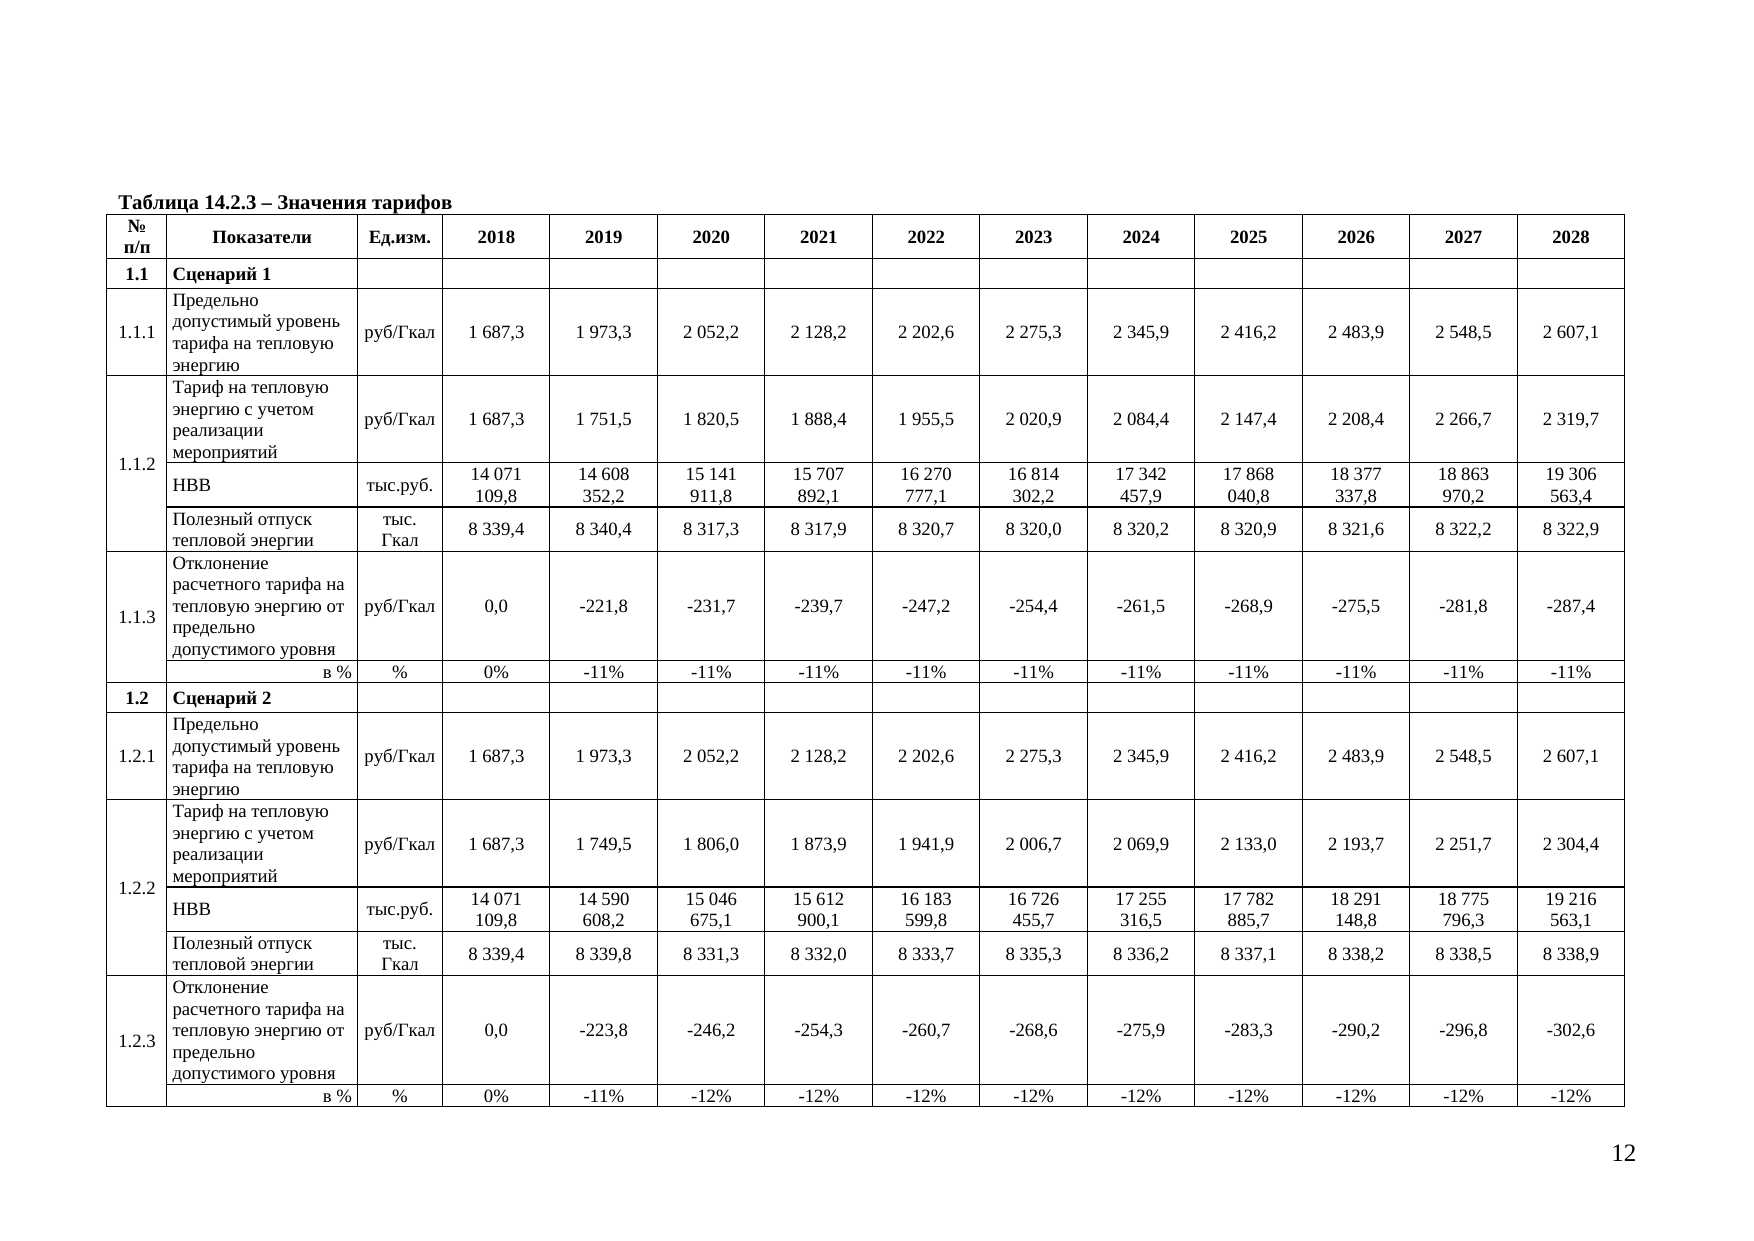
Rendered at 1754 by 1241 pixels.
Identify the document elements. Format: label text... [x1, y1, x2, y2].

table_cell 8 317,9 [765, 508, 872, 551]
table_cell [765, 683, 872, 712]
table_cell -11% [1410, 661, 1517, 682]
table_cell тыс.руб. [358, 888, 442, 931]
table_cell -275,9 [1088, 976, 1194, 1084]
table_header 2028 [1518, 215, 1624, 258]
table_cell [1303, 683, 1409, 712]
table_cell -302,6 [1518, 976, 1624, 1084]
table_cell [1088, 683, 1194, 712]
table_cell 17 782 885,7 [1195, 888, 1302, 931]
table_cell 2 319,7 [1518, 376, 1624, 462]
table_cell -11% [1303, 661, 1409, 682]
table_cell 14 071 109,8 [443, 463, 549, 506]
table_cell [873, 259, 979, 288]
table_header 2022 [873, 215, 979, 258]
table_cell Отклонение расчетного тарифа на тепловую энергию от предельно допустимого уровня [167, 552, 357, 659]
table_header 2024 [1088, 215, 1194, 258]
table_cell 1 687,3 [443, 289, 549, 375]
table_cell Предельно допустимый уровень тарифа на тепловую энергию [167, 289, 357, 375]
table_cell [658, 259, 764, 288]
table_cell 2 084,4 [1088, 376, 1194, 462]
table_cell 2 548,5 [1410, 289, 1517, 375]
table_cell [980, 259, 1087, 288]
table_cell -260,7 [873, 976, 979, 1084]
table_cell -11% [1088, 661, 1194, 682]
table_cell -290,2 [1303, 976, 1409, 1084]
table_cell 2 304,4 [1518, 800, 1624, 886]
table_cell 1 687,3 [443, 713, 549, 799]
table_cell 1 941,9 [873, 800, 979, 886]
table_cell [1195, 683, 1302, 712]
table_cell 8 317,3 [658, 508, 764, 551]
table_cell Тариф на тепловую энергию с учетом реализации мероприятий [167, 800, 357, 886]
table_header 2019 [550, 215, 657, 258]
table_cell 2 607,1 [1518, 289, 1624, 375]
table_cell [1410, 259, 1517, 288]
table_cell -231,7 [658, 552, 764, 659]
table_cell [1195, 259, 1302, 288]
table_cell 8 335,3 [980, 932, 1087, 975]
table_cell НВВ [167, 463, 357, 506]
table_cell 14 590 608,2 [550, 888, 657, 931]
table_cell -221,8 [550, 552, 657, 659]
table_cell [1410, 683, 1517, 712]
table_cell 14 071 109,8 [443, 888, 549, 931]
table_cell в % [167, 661, 357, 682]
table_cell -11% [1518, 661, 1624, 682]
table_cell 8 320,2 [1088, 508, 1194, 551]
table_cell 2 483,9 [1303, 289, 1409, 375]
table_cell -11% [980, 661, 1087, 682]
table_cell -296,8 [1410, 976, 1517, 1084]
table_cell 2 607,1 [1518, 713, 1624, 799]
table_cell Тариф на тепловую энергию с учетом реализации мероприятий [167, 376, 357, 462]
table_cell 2 345,9 [1088, 289, 1194, 375]
table_cell НВВ [167, 888, 357, 931]
table_cell 2 147,4 [1195, 376, 1302, 462]
table_cell -12% [1303, 1085, 1409, 1106]
table_cell 1 955,5 [873, 376, 979, 462]
table_header 2020 [658, 215, 764, 258]
table_cell % [358, 661, 442, 682]
table_cell 1 687,3 [443, 800, 549, 886]
table_cell 8 338,9 [1518, 932, 1624, 975]
table_cell 1 873,9 [765, 800, 872, 886]
table_cell 15 046 675,1 [658, 888, 764, 931]
table_cell [658, 683, 764, 712]
table_cell 1 749,5 [550, 800, 657, 886]
table_cell Сценарий 2 [167, 683, 357, 712]
table_cell -12% [765, 1085, 872, 1106]
table_header № п/п [107, 215, 166, 258]
table_cell Отклонение расчетного тарифа на тепловую энергию от предельно допустимого уровня [167, 976, 357, 1084]
table_cell [1518, 683, 1624, 712]
table_cell [358, 259, 442, 288]
table_cell [980, 683, 1087, 712]
table_cell -283,3 [1195, 976, 1302, 1084]
table_cell -11% [550, 661, 657, 682]
table_header 2023 [980, 215, 1087, 258]
table_cell -11% [765, 661, 872, 682]
table_cell 2 193,7 [1303, 800, 1409, 886]
table_cell 8 322,2 [1410, 508, 1517, 551]
table_cell 16 270 777,1 [873, 463, 979, 506]
table_cell 17 342 457,9 [1088, 463, 1194, 506]
table_cell [550, 259, 657, 288]
table_header 2018 [443, 215, 549, 258]
table_header Показатели [167, 215, 357, 258]
table_cell Предельно допустимый уровень тарифа на тепловую энергию [167, 713, 357, 799]
table_cell 2 069,9 [1088, 800, 1194, 886]
table_cell 1 806,0 [658, 800, 764, 886]
table_cell 1 687,3 [443, 376, 549, 462]
table_cell -268,6 [980, 976, 1087, 1084]
table_cell 1.1.2 [107, 376, 166, 551]
table_cell 1 820,5 [658, 376, 764, 462]
table_cell 8 331,3 [658, 932, 764, 975]
table_cell 19 306 563,4 [1518, 463, 1624, 506]
table_cell 0% [443, 1085, 549, 1106]
table_header 2027 [1410, 215, 1517, 258]
table_cell руб/Гкал [358, 713, 442, 799]
table_cell тыс.руб. [358, 463, 442, 506]
table_cell [358, 683, 442, 712]
table_cell -261,5 [1088, 552, 1194, 659]
table_cell 1 973,3 [550, 289, 657, 375]
table_cell 2 133,0 [1195, 800, 1302, 886]
table_cell -12% [1195, 1085, 1302, 1106]
table_cell руб/Гкал [358, 289, 442, 375]
table_cell 2 416,2 [1195, 289, 1302, 375]
table_cell -11% [1195, 661, 1302, 682]
table_cell [550, 683, 657, 712]
table_cell 1.2.1 [107, 713, 166, 799]
table_cell тыс. Гкал [358, 932, 442, 975]
table_cell 2 052,2 [658, 289, 764, 375]
table_cell руб/Гкал [358, 376, 442, 462]
table_cell 1 973,3 [550, 713, 657, 799]
table_cell 8 337,1 [1195, 932, 1302, 975]
table_cell тыс. Гкал [358, 508, 442, 551]
table_cell -281,8 [1410, 552, 1517, 659]
table_cell 2 052,2 [658, 713, 764, 799]
table_cell -12% [1088, 1085, 1194, 1106]
table_cell 2 345,9 [1088, 713, 1194, 799]
table_cell -12% [658, 1085, 764, 1106]
table_cell 2 020,9 [980, 376, 1087, 462]
table_cell [443, 259, 549, 288]
table_cell 8 339,4 [443, 508, 549, 551]
table_cell 8 338,5 [1410, 932, 1517, 975]
table_cell 8 321,6 [1303, 508, 1409, 551]
table_cell [873, 683, 979, 712]
table_header 2025 [1195, 215, 1302, 258]
table_cell 8 339,8 [550, 932, 657, 975]
table_cell 1.1.3 [107, 552, 166, 682]
table_cell в % [167, 1085, 357, 1106]
table_cell 8 322,9 [1518, 508, 1624, 551]
table_cell 8 340,4 [550, 508, 657, 551]
table_cell руб/Гкал [358, 552, 442, 659]
table_cell 1.2.3 [107, 976, 166, 1106]
table_cell 17 868 040,8 [1195, 463, 1302, 506]
table_cell Полезный отпуск тепловой энергии [167, 508, 357, 551]
table_cell 1.1.1 [107, 289, 166, 375]
table_cell 19 216 563,1 [1518, 888, 1624, 931]
table_cell 1.2 [107, 683, 166, 712]
table_cell 0% [443, 661, 549, 682]
table_cell 2 416,2 [1195, 713, 1302, 799]
table_cell [1518, 259, 1624, 288]
table_header Ед.изм. [358, 215, 442, 258]
table_cell -12% [1410, 1085, 1517, 1106]
table_cell -11% [658, 661, 764, 682]
table_cell -247,2 [873, 552, 979, 659]
table_cell 16 814 302,2 [980, 463, 1087, 506]
table_cell 1.1 [107, 259, 166, 288]
table_cell 14 608 352,2 [550, 463, 657, 506]
table_cell 2 483,9 [1303, 713, 1409, 799]
table_cell -268,9 [1195, 552, 1302, 659]
table_cell 18 863 970,2 [1410, 463, 1517, 506]
table_cell -12% [980, 1085, 1087, 1106]
table_cell 2 275,3 [980, 289, 1087, 375]
table_cell руб/Гкал [358, 976, 442, 1084]
table_cell -275,5 [1303, 552, 1409, 659]
table_cell -11% [550, 1085, 657, 1106]
table_cell 16 183 599,8 [873, 888, 979, 931]
table_cell -254,3 [765, 976, 872, 1084]
table_cell Полезный отпуск тепловой энергии [167, 932, 357, 975]
table_cell -12% [873, 1085, 979, 1106]
table_cell 15 612 900,1 [765, 888, 872, 931]
table_cell 8 320,7 [873, 508, 979, 551]
table_cell 8 332,0 [765, 932, 872, 975]
table_cell 16 726 455,7 [980, 888, 1087, 931]
table_cell 17 255 316,5 [1088, 888, 1194, 931]
table_cell 1.2.2 [107, 800, 166, 975]
table_cell 8 338,2 [1303, 932, 1409, 975]
table_cell % [358, 1085, 442, 1106]
table_cell 0,0 [443, 976, 549, 1084]
table_cell 15 141 911,8 [658, 463, 764, 506]
table_cell 2 128,2 [765, 713, 872, 799]
table_cell 2 208,4 [1303, 376, 1409, 462]
table_cell 2 128,2 [765, 289, 872, 375]
table_cell [443, 683, 549, 712]
table_cell 2 202,6 [873, 713, 979, 799]
table_cell 1 888,4 [765, 376, 872, 462]
table_cell 2 548,5 [1410, 713, 1517, 799]
table_cell 8 339,4 [443, 932, 549, 975]
table_cell руб/Гкал [358, 800, 442, 886]
table_cell -254,4 [980, 552, 1087, 659]
table_cell 18 775 796,3 [1410, 888, 1517, 931]
table_cell -12% [1518, 1085, 1624, 1106]
table_header 2026 [1303, 215, 1409, 258]
table_cell 2 266,7 [1410, 376, 1517, 462]
table_cell [1303, 259, 1409, 288]
table_cell -223,8 [550, 976, 657, 1084]
table_cell -239,7 [765, 552, 872, 659]
table_cell 2 202,6 [873, 289, 979, 375]
table_cell 8 320,9 [1195, 508, 1302, 551]
table_cell 8 336,2 [1088, 932, 1194, 975]
table_cell 15 707 892,1 [765, 463, 872, 506]
table_cell [1088, 259, 1194, 288]
table_cell -287,4 [1518, 552, 1624, 659]
table_header 2021 [765, 215, 872, 258]
table_cell -246,2 [658, 976, 764, 1084]
table_cell 18 291 148,8 [1303, 888, 1409, 931]
table_cell 0,0 [443, 552, 549, 659]
table_cell 8 320,0 [980, 508, 1087, 551]
table_cell 2 275,3 [980, 713, 1087, 799]
table_cell 2 006,7 [980, 800, 1087, 886]
table_cell [765, 259, 872, 288]
table_cell 1 751,5 [550, 376, 657, 462]
table_cell Сценарий 1 [167, 259, 357, 288]
table_cell -11% [873, 661, 979, 682]
table_cell 2 251,7 [1410, 800, 1517, 886]
table_cell 18 377 337,8 [1303, 463, 1409, 506]
table_cell 8 333,7 [873, 932, 979, 975]
